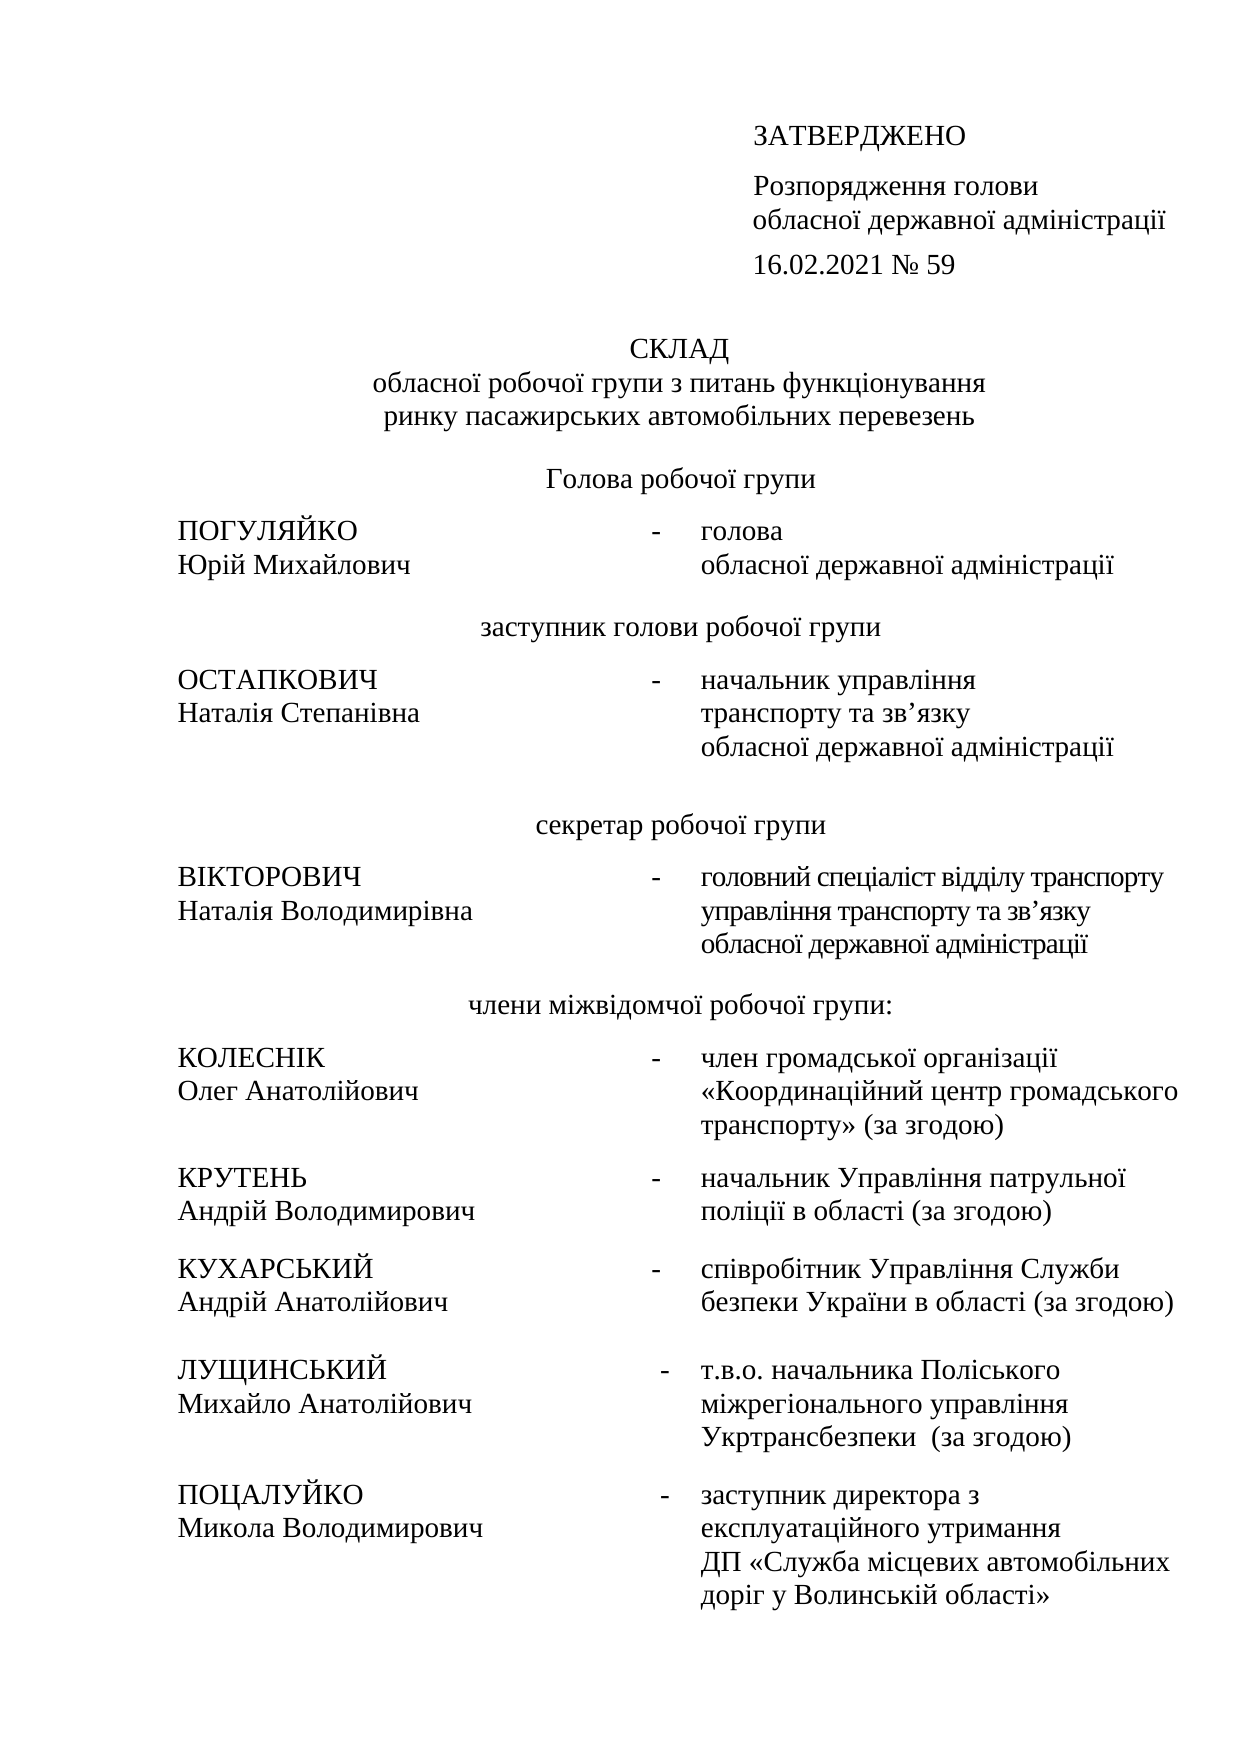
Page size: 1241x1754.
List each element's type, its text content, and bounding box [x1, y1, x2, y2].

table_cell т.в.о. начальника Поліського міжрегіонального управління Укртрансбезпеки (за згодою) [689, 1353, 1195, 1477]
table_cell начальник Управління патрульної поліції в області (за згодою) [689, 1160, 1195, 1251]
table_cell - [640, 860, 689, 987]
table_cell член громадської організації «Координаційний центр громадського транспорту» (за згодою) [689, 1040, 1195, 1160]
table_cell КУХАРСЬКИЙ Андрій Анатолійович [166, 1251, 640, 1352]
table_cell ПОГУЛЯЙКО Юрій Михайлович [166, 514, 640, 609]
table_cell начальник управління транспорту та зв’язку обласної державної адміністрації [689, 662, 1195, 807]
table_cell ОСТАПКОВИЧ Наталія Степанівна [166, 662, 640, 807]
table_cell співробітник Управління Служби безпеки України в області (за згодою) [689, 1251, 1195, 1352]
table_cell КРУТЕНЬ Андрій Володимирович [166, 1160, 640, 1251]
table_cell заступник голови робочої групи [166, 609, 1195, 662]
table_cell члени міжвідомчої робочої групи: [166, 987, 1195, 1040]
text обласної державної адміністрації [752, 202, 1181, 236]
table_cell - [640, 1040, 689, 1160]
text 16.02.2021 № 59 [752, 247, 1181, 281]
text обласної робочої групи з питань функціонування [177, 365, 1181, 398]
table_cell - [640, 1251, 689, 1352]
table_cell секретар робочої групи [166, 807, 1195, 859]
table_cell ВІКТОРОВИЧ Наталія Володимирівна [166, 860, 640, 987]
text ЗАТВЕРДЖЕНО [752, 118, 1181, 152]
table_cell головний спеціаліст відділу транспорту управління транспорту та зв’язку обласної державної адміністрації [689, 860, 1195, 987]
table_cell голова обласної державної адміністрації [689, 514, 1195, 609]
text Розпорядження голови [753, 168, 1181, 202]
text СКЛАД [177, 331, 1181, 365]
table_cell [689, 1477, 1195, 1611]
table_cell - [640, 1353, 689, 1477]
table_header Голова робочої групи [166, 461, 1195, 513]
table_cell - [640, 1477, 689, 1611]
table_cell - [640, 662, 689, 807]
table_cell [166, 1477, 640, 1611]
table_cell - [640, 1160, 689, 1251]
table_cell - [640, 514, 689, 609]
table_cell ЛУЩИНСЬКИЙ Михайло Анатолійович [166, 1353, 640, 1477]
table_cell КОЛЕСНІК Олег Анатолійович [166, 1040, 640, 1160]
text ринку пасажирських автомобільних перевезень [177, 398, 1181, 432]
